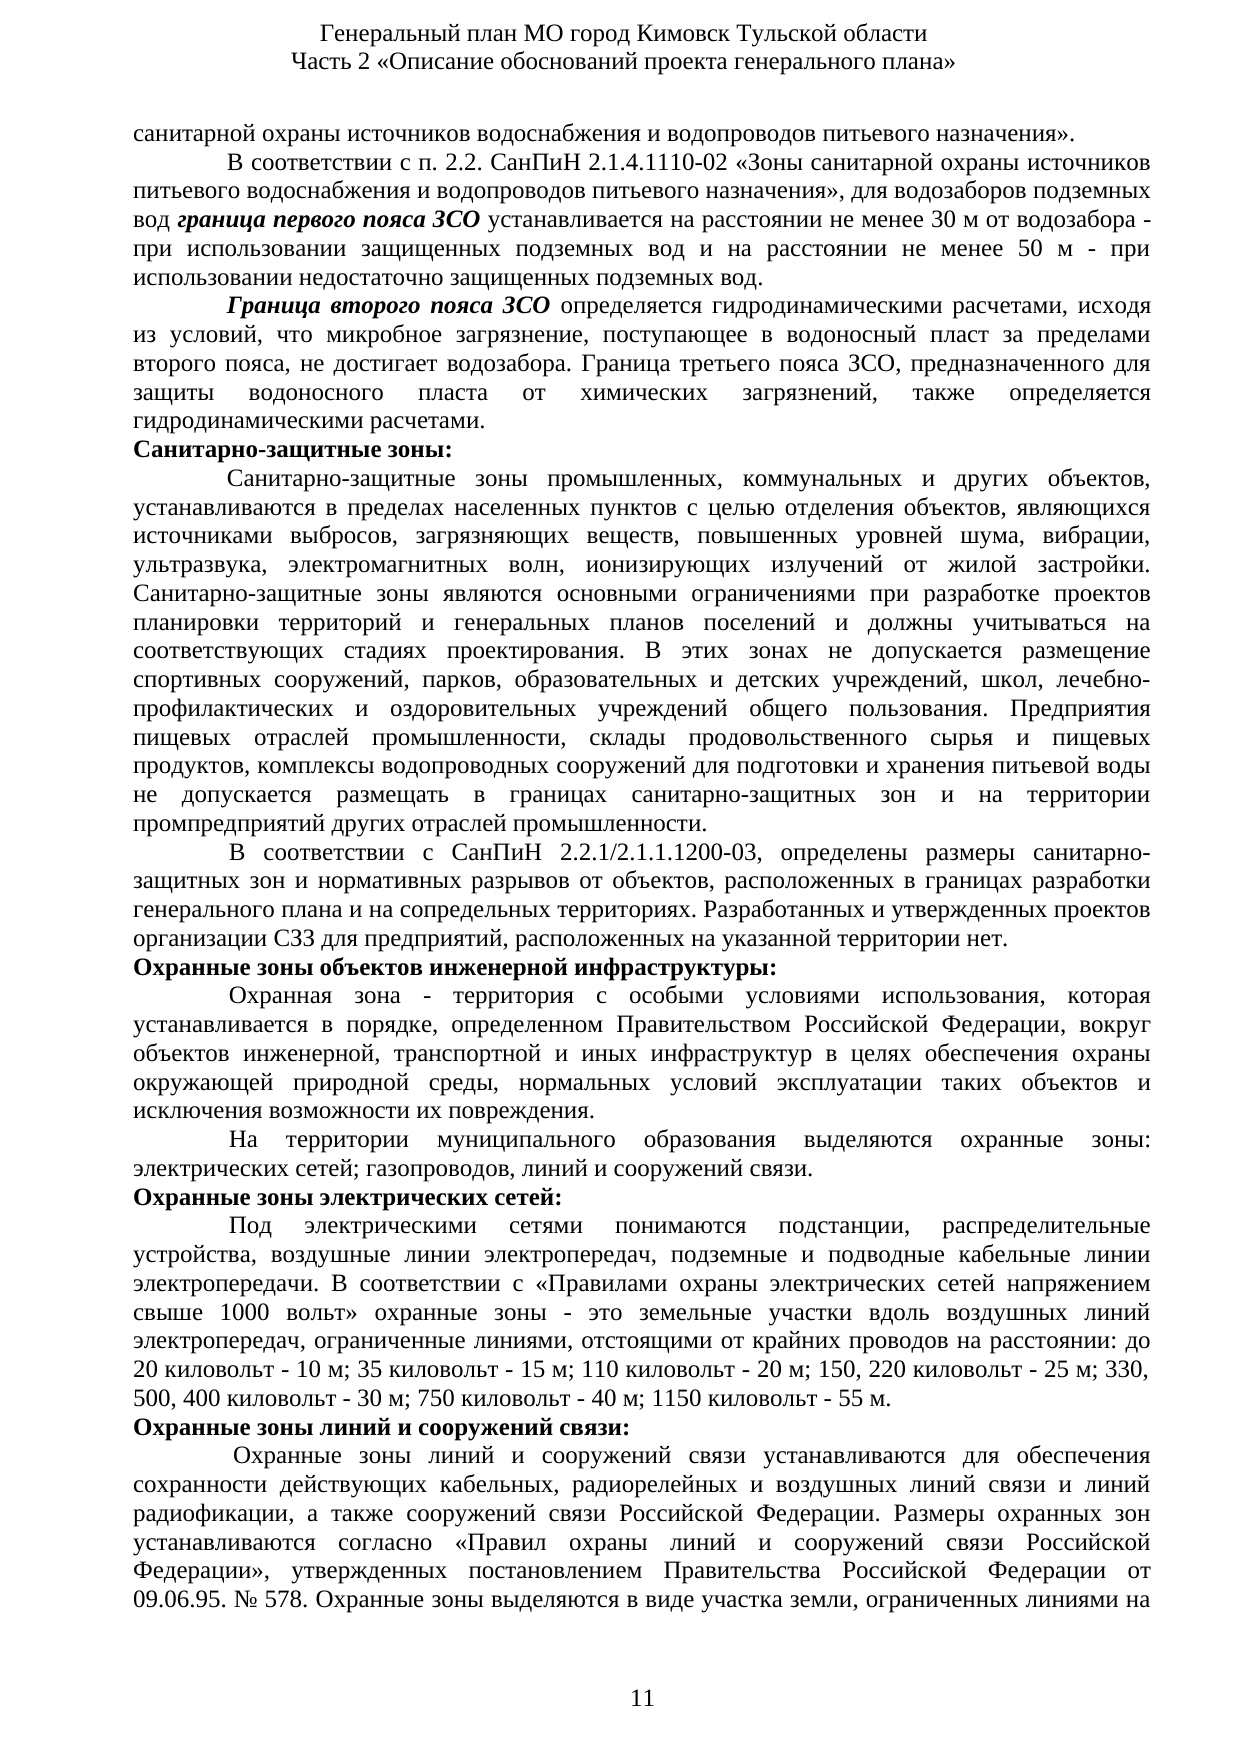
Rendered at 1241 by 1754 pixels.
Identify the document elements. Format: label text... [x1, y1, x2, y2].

text В соответствии с п. 2.2. СанПиН 2.1.4.1110-02 «Зоны санитарной охраны источников питьевого водоснабжения и водопроводов питьевого назначения», для водозаборов подземных вод граница первого пояса ЗСО устанавливается на расстоянии не менее 30 м от водозабора - при использовании защищенных подземных вод и на расстоянии не менее 50 м - при использовании недостаточно защищенных подземных вод. [133, 147, 1152, 291]
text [133, 1441, 1152, 1613]
text Санитарно-защитные зоны: [133, 434, 1152, 463]
text На территории муниципального образования выделяются охранные зоны: электрических сетей; газопроводов, линий и сооружений связи. [133, 1124, 1152, 1182]
text Охранные зоны линий и сооружений связи: [133, 1412, 1152, 1441]
text Охранные зоны электрических сетей: [133, 1182, 1152, 1211]
text Граница второго пояса ЗСО определяется гидродинамическими расчетами, исходя из условий, что микробное загрязнение, поступающее в водоносный пласт за пределами второго пояса, не достигает водозабора. Граница третьего пояса ЗСО, предназначенного для защиты водоносного пласта от химических загрязнений, также определяется гидродинамическими расчетами. [133, 291, 1152, 434]
text Охранные зоны объектов инженерной инфраструктуры: [133, 952, 1152, 981]
text Санитарно-защитные зоны промышленных, коммунальных и других объектов, устанавливаются в пределах населенных пунктов с целью отделения объектов, являющихся источниками выбросов, загрязняющих веществ, повышенных уровней шума, вибрации, ультразвука, электромагнитных волн, ионизирующих излучений от жилой застройки. Санитарно-защитные зоны являются основными ограничениями при разработке проектов планировки территорий и генеральных планов поселений и должны учитываться на соответствующих стадиях проектирования. В этих зонах не допускается размещение спортивных сооружений, парков, образовательных и детских учреждений, школ, лечебно- профилактических и оздоровительных учреждений общего пользования. Предприятия пищевых отраслей промышленности, склады продовольственного сырья и пищевых продуктов, комплексы водопроводных сооружений для подготовки и хранения питьевой воды не допускается размещать в границах санитарно-защитных зон и на территории промпредприятий других отраслей промышленности. [133, 463, 1152, 837]
text В соответствии с СанПиН 2.2.1/2.1.1.1200-03, определены размеры санитарно-защитных зон и нормативных разрывов от объектов, расположенных в границах разработки генерального плана и на сопредельных территориях. Разработанных и утвержденных проектов организации СЗЗ для предприятий, расположенных на указанной территории нет. [133, 837, 1152, 952]
text Под электрическими сетями понимаются подстанции, распределительные устройства, воздушные линии электропередач, подземные и подводные кабельные линии электропередачи. В соответствии с «Правилами охраны электрических сетей напряжением свыше 1000 вольт» охранные зоны - это земельные участки вдоль воздушных линий электропередач, ограниченные линиями, отстоящими от крайних проводов на расстоянии: до 20 киловольт - 10 м; 35 киловольт - 15 м; 110 киловольт - 20 м; 150, 220 киловольт - 25 м; 330, 500, 400 киловольт - 30 м; 750 киловольт - 40 м; 1150 киловольт - 55 м. [133, 1211, 1152, 1412]
text Охранная зона - территория с особыми условиями использования, которая устанавливается в порядке, определенном Правительством Российской Федерации, вокруг объектов инженерной, транспортной и иных инфраструктур в целях обеспечения охраны окружающей природной среды, нормальных условий эксплуатации таких объектов и исключения возможности их повреждения. [133, 981, 1152, 1124]
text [133, 118, 1152, 147]
